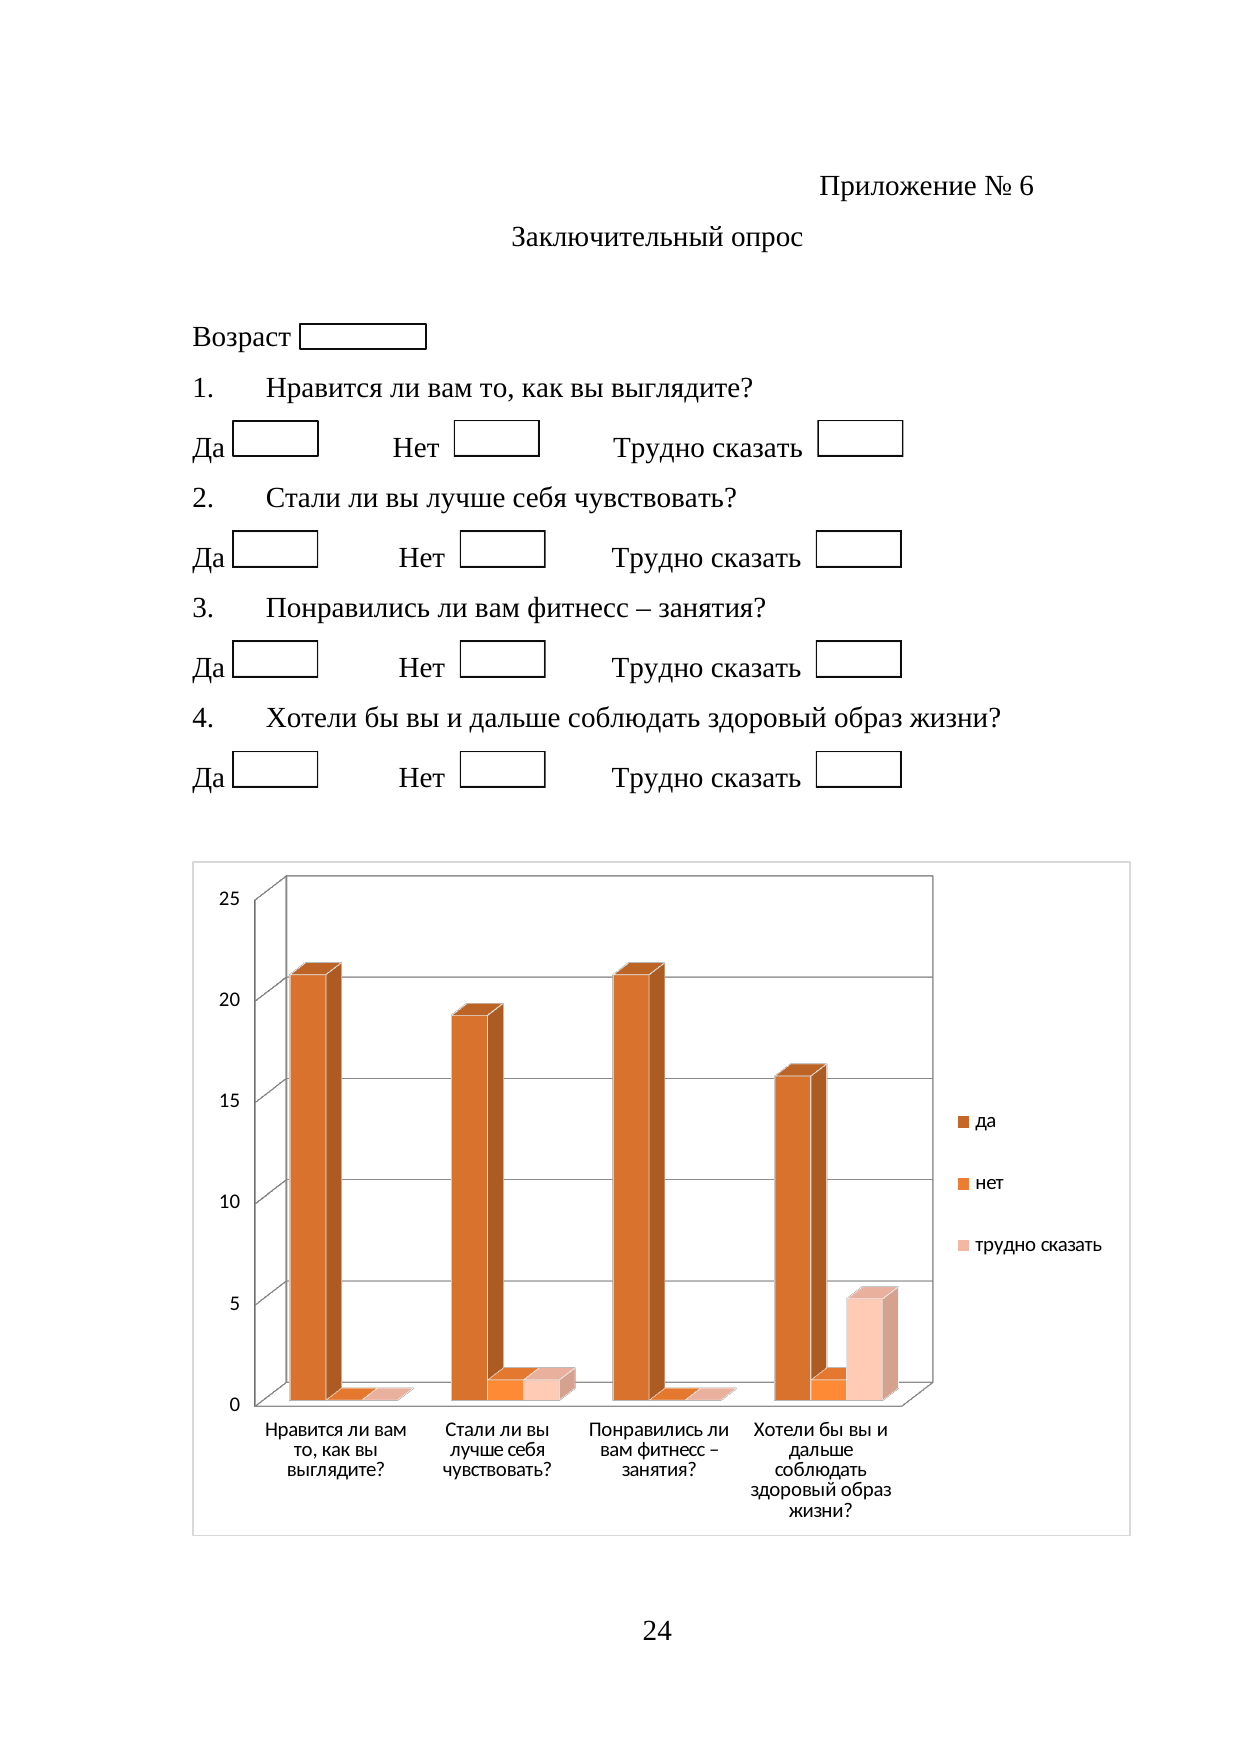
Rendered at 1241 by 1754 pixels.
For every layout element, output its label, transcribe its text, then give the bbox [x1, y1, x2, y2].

text 3. Понравились ли вам фитнесс – занятия? [118, 590, 1122, 624]
picture [459, 751, 546, 788]
picture [459, 640, 546, 678]
text Да Нет Трудно сказать [118, 751, 1122, 794]
text 2. Стали ли вы лучше себя чувствовать? [118, 480, 1122, 513]
text Да Нет Трудно сказать [118, 420, 1122, 463]
text Приложение № 6 [118, 168, 1122, 202]
text 1. Нравится ли вам то, как вы выглядите? [118, 370, 1122, 403]
picture [232, 530, 319, 568]
text Да Нет Трудно сказать [118, 530, 1122, 573]
text 4. Хотели бы вы и дальше соблюдать здоровый образ жизни? [118, 701, 1122, 734]
picture [815, 751, 902, 788]
text Возраст [118, 319, 1122, 353]
picture [817, 420, 904, 457]
picture [232, 640, 319, 678]
picture [459, 530, 546, 568]
picture [453, 420, 540, 457]
text Заключительный опрос [118, 219, 1122, 252]
picture [815, 530, 902, 568]
text Да Нет Трудно сказать [118, 641, 1122, 684]
picture [815, 640, 902, 678]
picture [232, 751, 319, 788]
